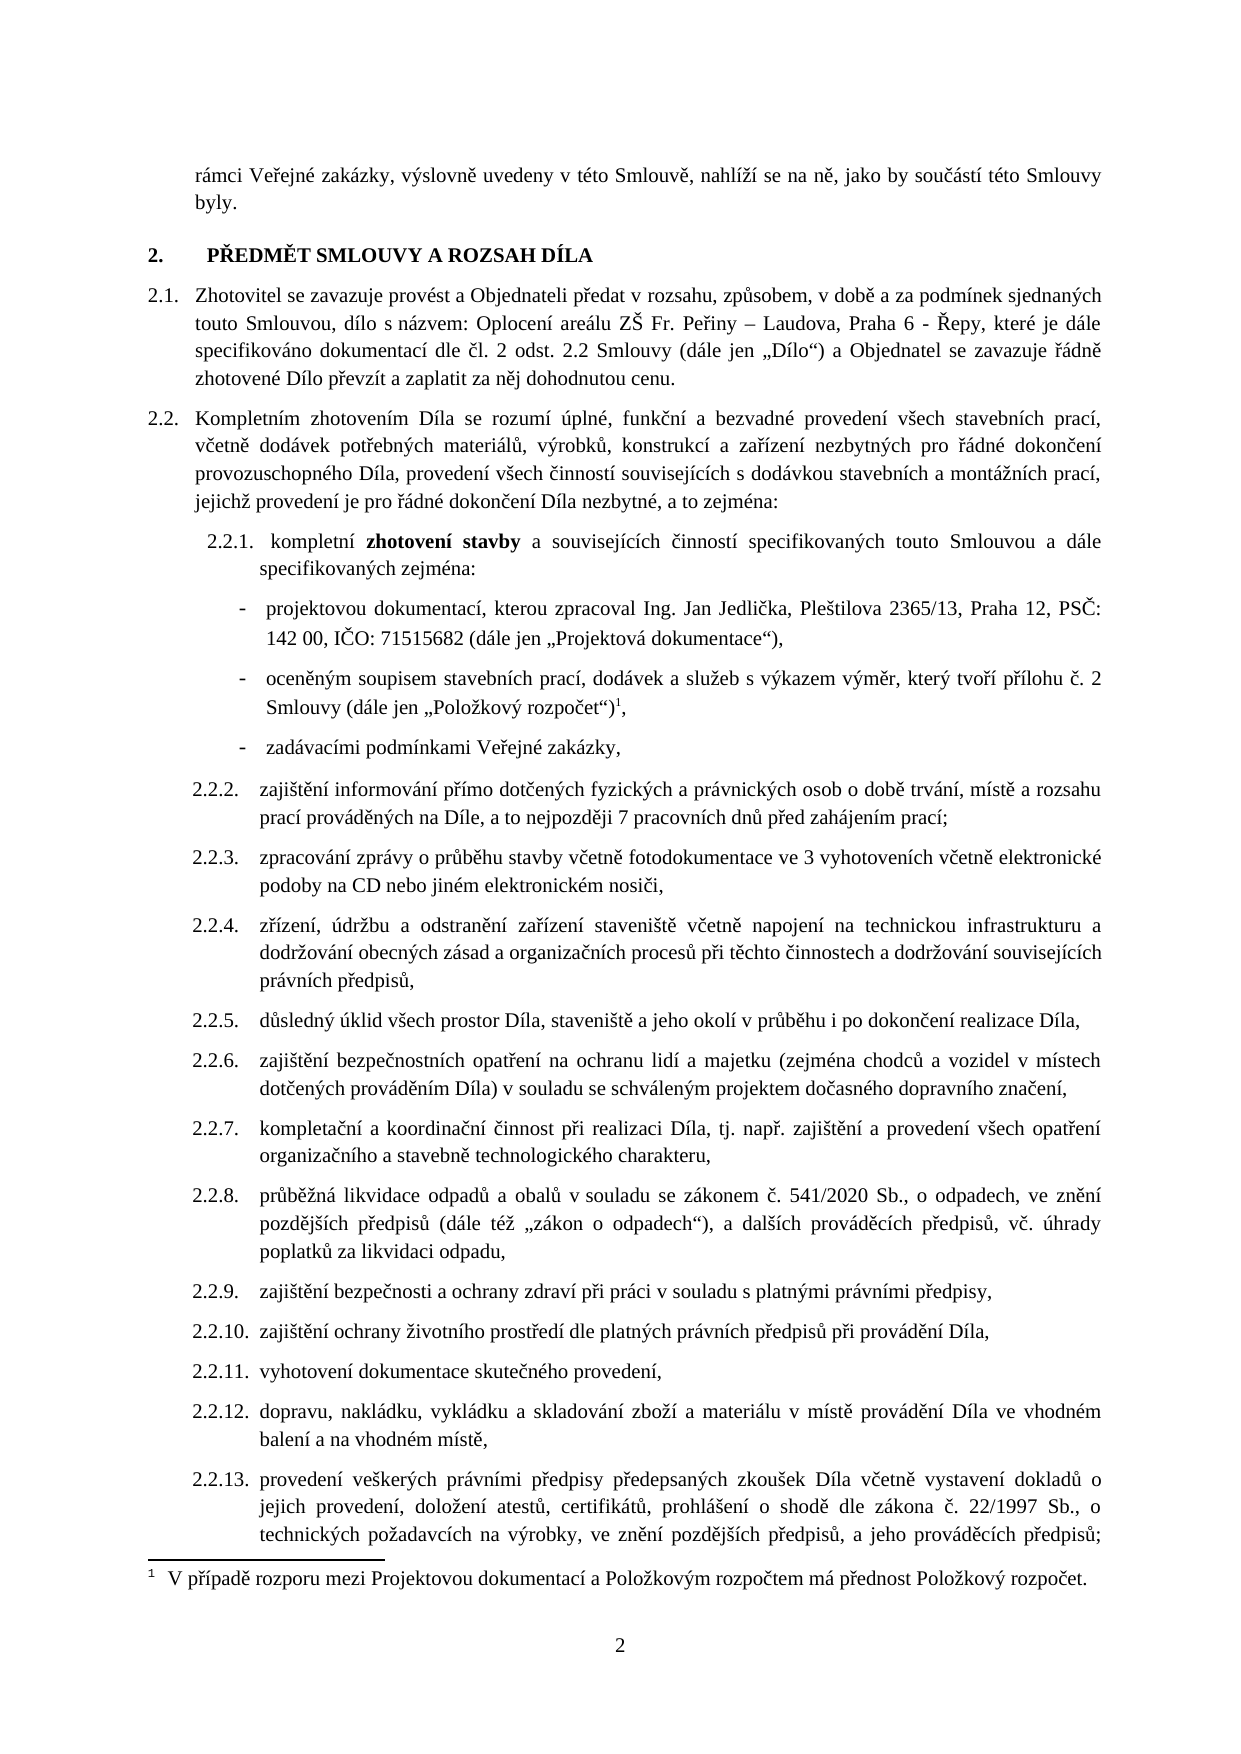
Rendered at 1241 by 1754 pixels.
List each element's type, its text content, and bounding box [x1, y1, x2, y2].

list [192, 1467, 1102, 1546]
list projektovou dokumentací, kterou zpracoval Ing. Jan Jedlička, Pleštilova 2365/13, Praha 12, PSČ: 142 00, IČO: 71515682 (dále jen „Projektová dokumentace“), [236, 596, 1102, 650]
list zřízení, údržbu a odstranění zařízení staveniště včetně napojení na technickou infrastrukturu a dodržování obecných zásad a organizačních procesů při těchto činnostech a dodržování souvisejících právních předpisů, [192, 913, 1102, 992]
list vyhotovení dokumentace skutečného provedení, [192, 1359, 1102, 1383]
list důsledný úklid všech prostor Díla, staveniště a jeho okolí v průběhu i po dokončení realizace Díla, [192, 1008, 1102, 1032]
list kompletní zhotovení stavby a souvisejících činností specifikovaných touto Smlouvou a dále specifikovaných zejména: [207, 529, 1102, 580]
list průběžná likvidace odpadů a obalů v souladu se zákonem č. 541/2020 Sb., o odpadech, ve znění pozdějších předpisů (dále též „zákon o odpadech“), a dalších prováděcích předpisů, vč. úhrady poplatků za likvidaci odpadu, [192, 1183, 1102, 1263]
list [148, 162, 1102, 214]
list oceněným soupisem stavebních prací, dodávek a služeb s výkazem výměr, který tvoří přílohu č. 2 Smlouvy (dále jen „Položkový rozpočet“), [236, 666, 1102, 719]
list zajištění informování přímo dotčených fyzických a právnických osob o době trvání, místě a rozsahu prací prováděných na Díle, a to nejpozději 7 pracovních dnů před zahájením prací; [192, 777, 1102, 829]
list Kompletním zhotovením Díla se rozumí úplné, funkční a bezvadné provedení všech stavebních prací, včetně dodávek potřebných materiálů, výrobků, konstrukcí a zařízení nezbytných pro řádné dokončení provozuschopného Díla, provedení všech činností souvisejících s dodávkou stavebních a montážních prací, jejichž provedení je pro řádné dokončení Díla nezbytné, a to zejména: [148, 406, 1102, 513]
list zpracování zprávy o průběhu stavby včetně fotodokumentace ve 3 vyhotoveních včetně elektronické podoby na CD nebo jiném elektronickém nosiči, [192, 845, 1102, 897]
list zajištění bezpečnosti a ochrany zdraví při práci v souladu s platnými právními předpisy, [192, 1279, 1102, 1303]
list PŘEDMĚT SMLOUVY A ROZSAH DÍLA [148, 243, 1102, 267]
list zajištění bezpečnostních opatření na ochranu lidí a majetku (zejména chodců a vozidel v místech dotčených prováděním Díla) v souladu se schváleným projektem dočasného dopravního značení, [192, 1048, 1102, 1100]
list zadávacími podmínkami Veřejné zakázky, [236, 735, 1102, 761]
list Zhotovitel se zavazuje provést a Objednateli předat v rozsahu, způsobem, v době a za podmínek sjednaných touto Smlouvou, dílo s názvem: Oplocení areálu ZŠ Fr. Peřiny – Laudova, Praha 6 - Řepy, které je dále specifikováno dokumentací dle čl. 2 odst. 2.2 Smlouvy (dále jen „Dílo“) a Objednatel se zavazuje řádně zhotovené Dílo převzít a zaplatit za něj dohodnutou cenu. [148, 283, 1102, 390]
list dopravu, nakládku, vykládku a skladování zboží a materiálu v místě provádění Díla ve vhodném balení a na vhodném místě, [192, 1399, 1102, 1451]
list zajištění ochrany životního prostředí dle platných právních předpisů při provádění Díla, [192, 1319, 1102, 1343]
list kompletační a koordinační činnost při realizaci Díla, tj. např. zajištění a provedení všech opatření organizačního a stavebně technologického charakteru, [192, 1116, 1102, 1167]
